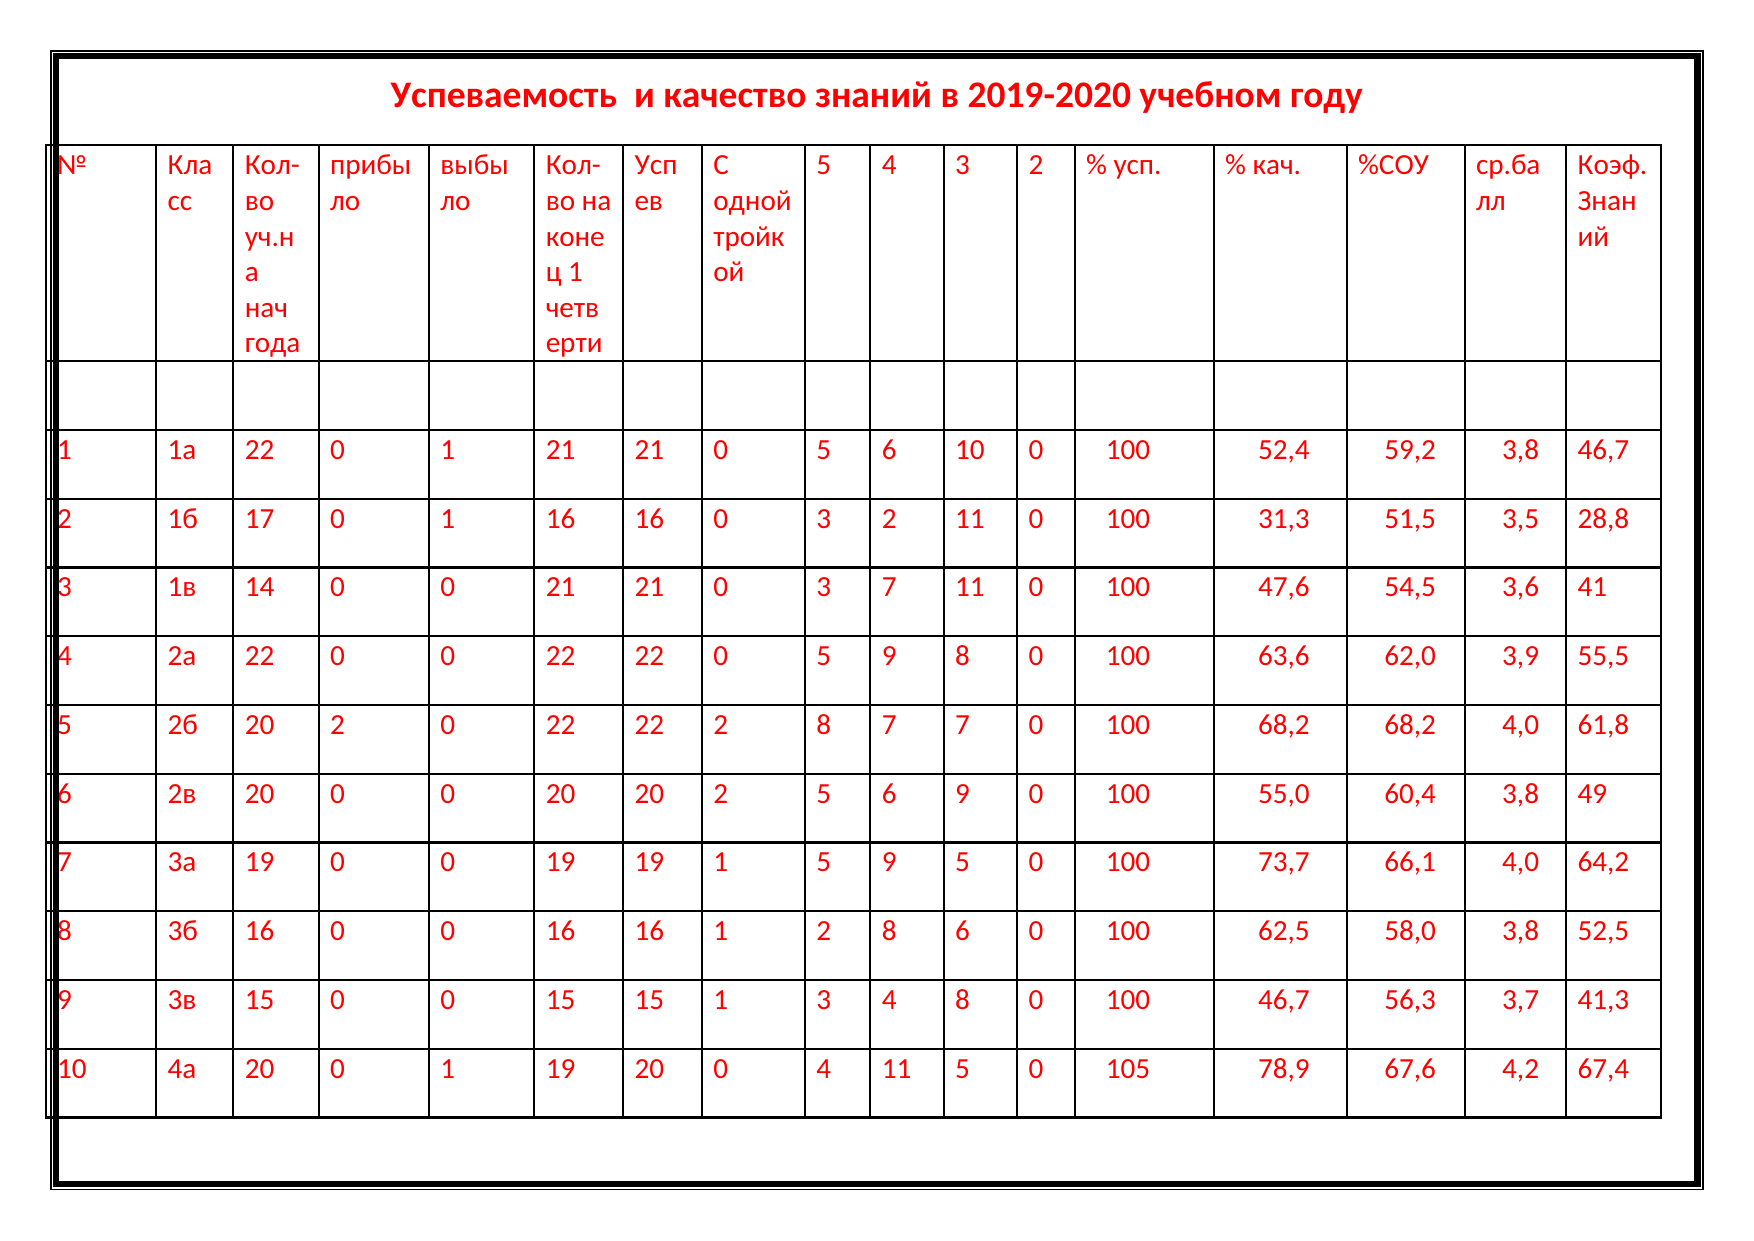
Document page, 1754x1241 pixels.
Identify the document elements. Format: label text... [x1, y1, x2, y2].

table_cell 59,2 [1348, 431, 1464, 498]
table_cell 0 [320, 637, 428, 704]
table_cell 2 [703, 706, 804, 773]
table_cell 3,7 [1466, 981, 1565, 1048]
table_cell 4 [59, 637, 155, 704]
table_cell 100 [1076, 775, 1213, 841]
table_header ср.балл [1466, 146, 1565, 360]
table_cell 1б [157, 500, 232, 566]
table_cell 20 [624, 775, 701, 841]
table_cell 3 [806, 569, 869, 635]
table_cell 20 [624, 1050, 701, 1116]
table_cell 46,7 [1567, 431, 1660, 498]
table_cell 10 [945, 431, 1016, 498]
table_cell 4 [806, 1050, 869, 1116]
table_cell 5 [945, 1050, 1016, 1116]
table_cell 19 [234, 844, 318, 910]
table_cell 1 [703, 844, 804, 910]
table_cell 0 [1018, 1050, 1074, 1116]
table_cell 2б [157, 706, 232, 773]
table_cell 1 [430, 500, 533, 566]
table_cell 20 [535, 775, 622, 841]
table_cell 0 [430, 844, 533, 910]
table_cell [157, 362, 232, 429]
table_cell 22 [234, 637, 318, 704]
table_cell 2 [806, 912, 869, 979]
table_cell 16 [624, 500, 701, 566]
table_cell 62,0 [1348, 637, 1464, 704]
table_cell 100 [1076, 431, 1213, 498]
table_cell 67,6 [1348, 1050, 1464, 1116]
table_cell 16 [624, 912, 701, 979]
table_cell 3,6 [1466, 569, 1565, 635]
table_header % усп. [1076, 146, 1213, 360]
table_cell 21 [535, 431, 622, 498]
table_cell 100 [1076, 981, 1213, 1048]
table_cell 5 [806, 637, 869, 704]
table_cell 41 [1567, 569, 1660, 635]
table_cell 100 [1076, 912, 1213, 979]
table_cell [806, 362, 869, 429]
table_cell 5 [806, 844, 869, 910]
table_cell 52,4 [1215, 431, 1346, 498]
table_cell [945, 362, 1016, 429]
table_cell 68,2 [1348, 706, 1464, 773]
table_cell 3,8 [1466, 431, 1565, 498]
table_cell 3,9 [1466, 637, 1565, 704]
table_cell 2 [871, 500, 943, 566]
table_cell 0 [430, 912, 533, 979]
table_cell 3 [806, 981, 869, 1048]
table_cell 0 [430, 569, 533, 635]
table_cell 73,7 [1215, 844, 1346, 910]
table_cell 100 [1076, 706, 1213, 773]
table_cell 0 [320, 981, 428, 1048]
table_header %СОУ [1348, 146, 1464, 360]
table_cell 19 [624, 844, 701, 910]
table_cell 0 [320, 912, 428, 979]
table_cell 0 [1018, 912, 1074, 979]
table_cell 15 [624, 981, 701, 1048]
table_cell 1 [703, 981, 804, 1048]
table_cell 5 [945, 844, 1016, 910]
table_cell 9 [945, 775, 1016, 841]
table_cell 78,9 [1215, 1050, 1346, 1116]
table_cell 4,0 [1466, 706, 1565, 773]
table_cell 0 [1018, 637, 1074, 704]
table_cell 49 [1567, 775, 1660, 841]
table_cell 22 [624, 706, 701, 773]
table_cell [59, 362, 155, 429]
table_cell 11 [945, 569, 1016, 635]
table_cell 58,0 [1348, 912, 1464, 979]
table_cell 105 [1076, 1050, 1213, 1116]
table_cell 41,3 [1567, 981, 1660, 1048]
table_cell 0 [1018, 844, 1074, 910]
table_cell 1 [703, 912, 804, 979]
table_cell 0 [703, 1050, 804, 1116]
table_header Кол-во на конец 1 четверти [535, 146, 622, 360]
table_cell 8 [806, 706, 869, 773]
table_cell 15 [234, 981, 318, 1048]
table_cell 100 [1076, 637, 1213, 704]
table_header 2 [1018, 146, 1074, 360]
table_cell 3 [806, 500, 869, 566]
table_header Кол-во уч.на нач года [234, 146, 318, 360]
table_cell 19 [535, 1050, 622, 1116]
table_cell [624, 362, 701, 429]
table_header 3 [945, 146, 1016, 360]
table_cell 0 [430, 775, 533, 841]
table_cell [320, 362, 428, 429]
table_cell 0 [320, 569, 428, 635]
table_cell [703, 362, 804, 429]
table_cell 4,2 [1466, 1050, 1565, 1116]
table_cell 2 [320, 706, 428, 773]
table_cell 51,5 [1348, 500, 1464, 566]
table_cell 6 [59, 775, 155, 841]
table_cell 52,5 [1567, 912, 1660, 979]
table_cell 56,3 [1348, 981, 1464, 1048]
table_cell 0 [430, 981, 533, 1048]
table_cell 4 [871, 981, 943, 1048]
table_cell 62,5 [1215, 912, 1346, 979]
table_cell 31,3 [1215, 500, 1346, 566]
table_cell 100 [1076, 500, 1213, 566]
table_cell 7 [59, 844, 155, 910]
table_cell 3а [157, 844, 232, 910]
table_cell [430, 362, 533, 429]
table_cell 22 [535, 637, 622, 704]
table_cell 16 [535, 500, 622, 566]
table_cell [1348, 362, 1464, 429]
table_cell 61,8 [1567, 706, 1660, 773]
table_cell 5 [806, 775, 869, 841]
table_header выбыло [430, 146, 533, 360]
table_cell 9 [59, 981, 155, 1048]
table_cell 20 [234, 1050, 318, 1116]
table_cell [535, 362, 622, 429]
table_header Коэф. Знаний [1567, 146, 1660, 360]
table_cell 28,8 [1567, 500, 1660, 566]
table_cell 15 [535, 981, 622, 1048]
table_cell 7 [871, 706, 943, 773]
table_cell 19 [535, 844, 622, 910]
table_header прибыло [320, 146, 428, 360]
table_cell 16 [234, 912, 318, 979]
table_header 4 [871, 146, 943, 360]
table_cell [234, 362, 318, 429]
table_cell 0 [1018, 500, 1074, 566]
table_cell 4,0 [1466, 844, 1565, 910]
table_cell 47,6 [1215, 569, 1346, 635]
table_cell [1567, 362, 1660, 429]
table_cell 17 [234, 500, 318, 566]
table_cell 0 [430, 706, 533, 773]
table_cell 1в [157, 569, 232, 635]
table_cell 0 [1018, 981, 1074, 1048]
table_cell [1466, 362, 1565, 429]
table_cell 66,1 [1348, 844, 1464, 910]
table_cell 16 [535, 912, 622, 979]
table_cell 68,2 [1215, 706, 1346, 773]
table_cell 3б [157, 912, 232, 979]
table_cell [871, 362, 943, 429]
table_cell 0 [320, 431, 428, 498]
text Успеваемость и качество знаний в 2019-2020 учебном году [75, 71, 1679, 117]
table_cell 0 [1018, 775, 1074, 841]
table_cell 5 [59, 706, 155, 773]
table_cell 1а [157, 431, 232, 498]
table_header № [59, 146, 155, 360]
table_cell 4а [157, 1050, 232, 1116]
table_cell 8 [945, 981, 1016, 1048]
table_cell 0 [320, 1050, 428, 1116]
table_cell 3 [59, 569, 155, 635]
table_cell [1018, 362, 1074, 429]
table_header С одной тройкой [703, 146, 804, 360]
table_cell 63,6 [1215, 637, 1346, 704]
table_cell 0 [703, 637, 804, 704]
table_cell 7 [871, 569, 943, 635]
table_cell 8 [59, 912, 155, 979]
table_cell 20 [234, 706, 318, 773]
table_cell 67,4 [1567, 1050, 1660, 1116]
table_cell 11 [945, 500, 1016, 566]
table_header 5 [806, 146, 869, 360]
table_cell 7 [945, 706, 1016, 773]
table_cell 0 [703, 569, 804, 635]
table_cell 0 [320, 500, 428, 566]
table_cell 2в [157, 775, 232, 841]
table_cell 3,5 [1466, 500, 1565, 566]
table_header Успев [624, 146, 701, 360]
table_cell 0 [320, 844, 428, 910]
table_cell 100 [1076, 844, 1213, 910]
table_cell 0 [703, 431, 804, 498]
table_cell 1 [59, 431, 155, 498]
table_cell 0 [703, 500, 804, 566]
table_cell 1 [430, 431, 533, 498]
table_cell 64,2 [1567, 844, 1660, 910]
table_cell 9 [871, 844, 943, 910]
table_cell 5 [806, 431, 869, 498]
table_cell 0 [1018, 706, 1074, 773]
table_cell 21 [535, 569, 622, 635]
table_cell 55,0 [1215, 775, 1346, 841]
table_cell 0 [1018, 569, 1074, 635]
table_cell 11 [871, 1050, 943, 1116]
table_cell 22 [624, 637, 701, 704]
table_cell 8 [945, 637, 1016, 704]
table_cell 0 [430, 637, 533, 704]
table_cell 3в [157, 981, 232, 1048]
table_cell 9 [871, 637, 943, 704]
table_cell 6 [871, 775, 943, 841]
table_cell 14 [234, 569, 318, 635]
table_cell 0 [1018, 431, 1074, 498]
table_cell 46,7 [1215, 981, 1346, 1048]
table_cell 2а [157, 637, 232, 704]
table_cell 60,4 [1348, 775, 1464, 841]
table_cell 2 [703, 775, 804, 841]
table_cell 100 [1076, 569, 1213, 635]
table_header Класс [157, 146, 232, 360]
table_cell 6 [871, 431, 943, 498]
table_cell 55,5 [1567, 637, 1660, 704]
table_cell 21 [624, 431, 701, 498]
table_cell 22 [234, 431, 318, 498]
table_cell 0 [320, 775, 428, 841]
table_header % кач. [1215, 146, 1346, 360]
table_cell 3,8 [1466, 775, 1565, 841]
table_cell 6 [945, 912, 1016, 979]
table_cell 10 [59, 1050, 155, 1116]
table_cell 3,8 [1466, 912, 1565, 979]
table_cell [1076, 362, 1213, 429]
table_cell 8 [871, 912, 943, 979]
table_cell 2 [59, 500, 155, 566]
table_cell 22 [535, 706, 622, 773]
table_cell 20 [234, 775, 318, 841]
table_cell 1 [430, 1050, 533, 1116]
table_cell 54,5 [1348, 569, 1464, 635]
table_cell 21 [624, 569, 701, 635]
table_cell [1215, 362, 1346, 429]
